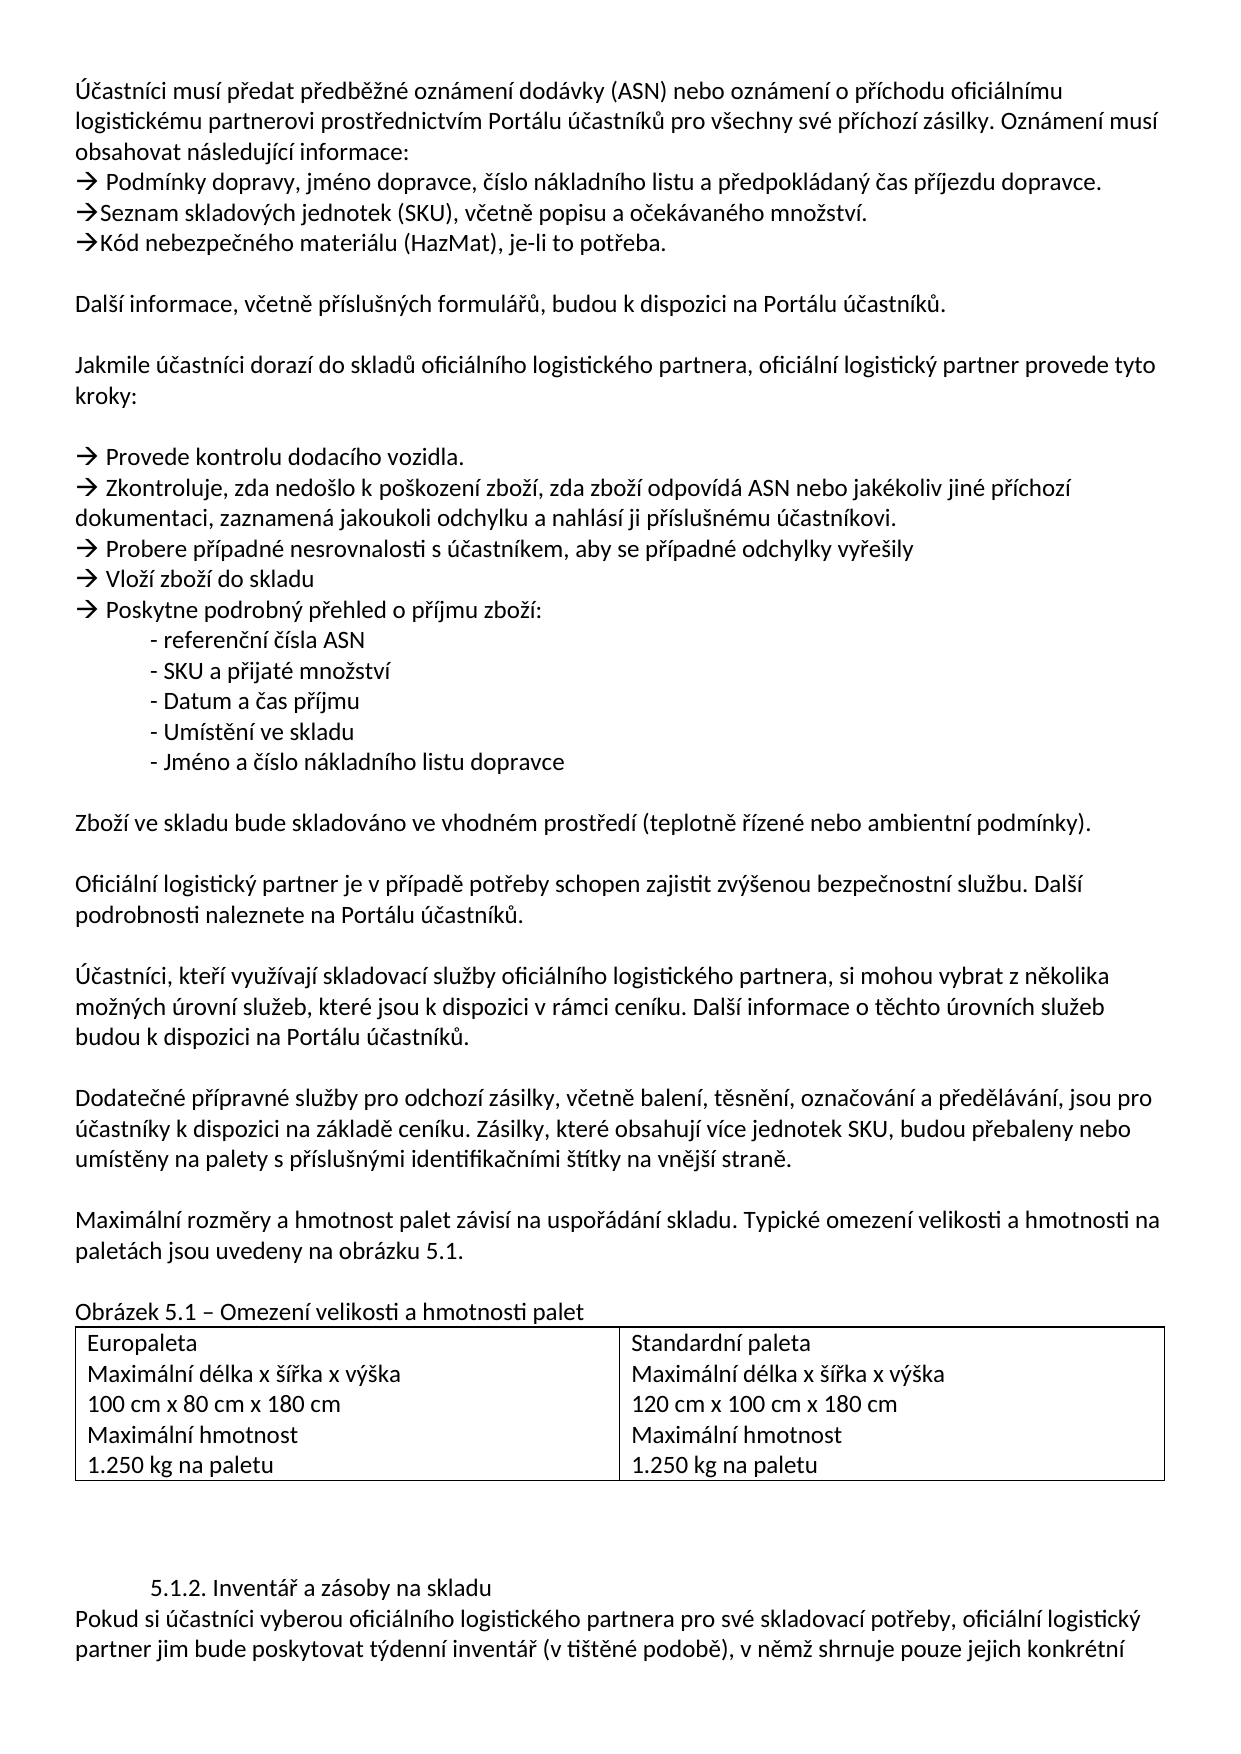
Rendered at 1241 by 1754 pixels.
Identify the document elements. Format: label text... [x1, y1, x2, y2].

text Vloží zboží do skladu [75, 563, 1165, 594]
text Jakmile účastníci dorazí do skladů oficiálního logistického partnera, oficiální logistický partner provede tyto kroky: [75, 350, 1165, 411]
text - referenční čísla ASN [75, 624, 1165, 655]
text Probere případné nesrovnalosti s účastníkem, aby se případné odchylky vyřešily [75, 533, 1165, 563]
text Zboží ve skladu bude skladováno ve vhodném prostředí (teplotně řízené nebo ambientní podmínky). [75, 807, 1165, 838]
text Obrázek 5.1 – Omezení velikosti a hmotnosti palet [75, 1296, 1165, 1326]
text Podmínky dopravy, jméno dopravce, číslo nákladního listu a předpokládaný čas příjezdu dopravce. [75, 167, 1165, 197]
text 5.1.2. Inventář a zásoby na skladu [75, 1573, 1165, 1603]
text Dodatečné přípravné služby pro odchozí zásilky, včetně balení, těsnění, označování a předělávání, jsou pro účastníky k dispozici na základě ceníku. Zásilky, které obsahují více jednotek SKU, budou přebaleny nebo umístěny na palety s příslušnými identifikačními štítky na vnější straně. [75, 1082, 1165, 1174]
text Maximální rozměry a hmotnost palet závisí na uspořádání skladu. Typické omezení velikosti a hmotnosti na paletách jsou uvedeny na obrázku 5.1. [75, 1204, 1165, 1265]
text - Umístění ve skladu [75, 716, 1165, 746]
table_header Europaleta Maximální délka x šířka x výška 100 cm x 80 cm x 180 cm Maximální hmotnost 1.250 kg na paletu [76, 1328, 619, 1480]
text Účastníci musí předat předběžné oznámení dodávky (ASN) nebo oznámení o příchodu oficiálnímu logistickému partnerovi prostřednictvím Portálu účastníků pro všechny své příchozí zásilky. Oznámení musí obsahovat následující informace: [75, 75, 1165, 167]
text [75, 1603, 1165, 1664]
text Zkontroluje, zda nedošlo k poškození zboží, zda zboží odpovídá ASN nebo jakékoliv jiné příchozí dokumentaci, zaznamená jakoukoli odchylku a nahlásí ji příslušnému účastníkovi. [75, 472, 1165, 533]
text Seznam skladových jednotek (SKU), včetně popisu a očekávaného množství. [75, 197, 1165, 228]
text Poskytne podrobný přehled o příjmu zboží: [75, 594, 1165, 624]
text - SKU a přijaté množství [75, 655, 1165, 685]
text - Datum a čas příjmu [75, 685, 1165, 716]
text Kód nebezpečného materiálu (HazMat), je-li to potřeba. [75, 228, 1165, 258]
text Oficiální logistický partner je v případě potřeby schopen zajistit zvýšenou bezpečnostní službu. Další podrobnosti naleznete na Portálu účastníků. [75, 868, 1165, 929]
text Provede kontrolu dodacího vozidla. [75, 441, 1165, 472]
text - Jméno a číslo nákladního listu dopravce [75, 746, 1165, 777]
text Účastníci, kteří využívají skladovací služby oficiálního logistického partnera, si mohou vybrat z několika možných úrovní služeb, které jsou k dispozici v rámci ceníku. Další informace o těchto úrovních služeb budou k dispozici na Portálu účastníků. [75, 960, 1165, 1052]
table_header Standardní paleta Maximální délka x šířka x výška 120 cm x 100 cm x 180 cm Maximální hmotnost 1.250 kg na paletu [620, 1328, 1164, 1480]
text Další informace, včetně příslušných formulářů, budou k dispozici na Portálu účastníků. [75, 289, 1165, 319]
